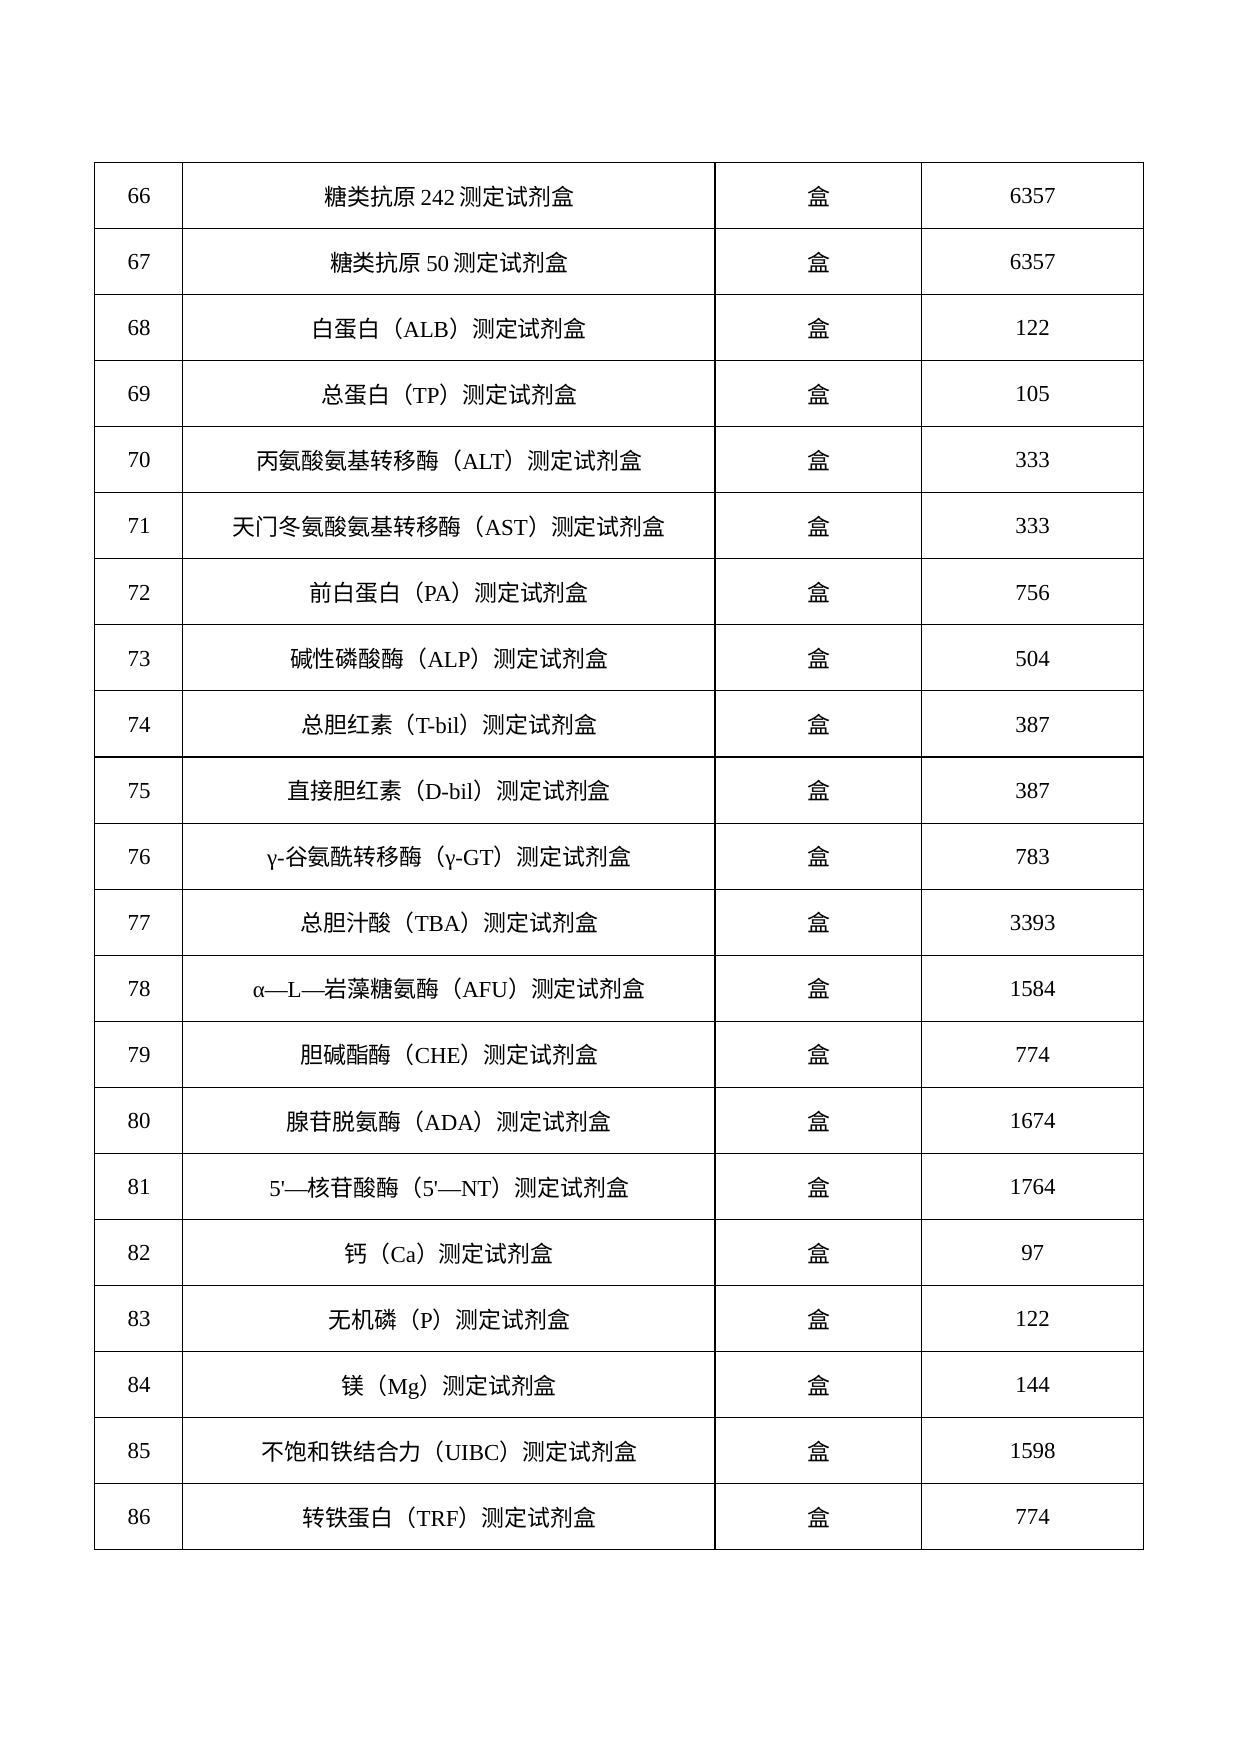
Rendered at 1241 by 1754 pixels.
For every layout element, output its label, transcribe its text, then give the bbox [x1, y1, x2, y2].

table_cell 盒 [716, 361, 921, 426]
table_cell 盒 [716, 1088, 921, 1153]
table_cell 盒 [716, 163, 921, 228]
table_cell 不饱和铁结合力（UIBC）测定试剂盒 [183, 1418, 714, 1483]
table_cell 84 [95, 1352, 182, 1417]
table_cell 105 [922, 361, 1143, 426]
table_cell 82 [95, 1220, 182, 1285]
table_cell 6357 [922, 229, 1143, 294]
table_cell 97 [922, 1220, 1143, 1285]
table_cell 774 [922, 1484, 1143, 1549]
table_cell 72 [95, 559, 182, 624]
table_cell 387 [922, 691, 1143, 756]
table_cell 78 [95, 956, 182, 1021]
table_cell 71 [95, 493, 182, 558]
table_cell 1764 [922, 1154, 1143, 1219]
table_cell 86 [95, 1484, 182, 1549]
table_cell 74 [95, 691, 182, 756]
table_cell 盒 [716, 956, 921, 1021]
table_cell 1674 [922, 1088, 1143, 1153]
table_cell γ-谷氨酰转移酶（γ-GT）测定试剂盒 [183, 824, 714, 888]
table_cell 盒 [716, 824, 921, 888]
table_cell 糖类抗原50测定试剂盒 [183, 229, 714, 294]
table_cell 73 [95, 625, 182, 690]
table_cell 盒 [716, 1286, 921, 1351]
table_cell 盒 [716, 691, 921, 756]
table_cell 盒 [716, 295, 921, 360]
table_cell 盒 [716, 1352, 921, 1417]
table_cell 转铁蛋白（TRF）测定试剂盒 [183, 1484, 714, 1549]
table_cell 75 [95, 758, 182, 822]
table_cell 盒 [716, 890, 921, 954]
table_cell 85 [95, 1418, 182, 1483]
table_cell 盒 [716, 758, 921, 822]
table_cell 腺苷脱氨酶（ADA）测定试剂盒 [183, 1088, 714, 1153]
table_cell 碱性磷酸酶（ALP）测定试剂盒 [183, 625, 714, 690]
table_cell 盒 [716, 229, 921, 294]
table_cell 前白蛋白（PA）测定试剂盒 [183, 559, 714, 624]
table_cell 1584 [922, 956, 1143, 1021]
table_cell 丙氨酸氨基转移酶（ALT）测定试剂盒 [183, 427, 714, 492]
table_cell 333 [922, 493, 1143, 558]
table_cell 79 [95, 1022, 182, 1087]
table_cell 68 [95, 295, 182, 360]
table_cell 镁（Mg）测定试剂盒 [183, 1352, 714, 1417]
table_cell 77 [95, 890, 182, 954]
table_cell 盒 [716, 1220, 921, 1285]
table_cell 钙（Ca）测定试剂盒 [183, 1220, 714, 1285]
table_cell 盒 [716, 1418, 921, 1483]
table_cell 盒 [716, 1484, 921, 1549]
table_cell 总胆汁酸（TBA）测定试剂盒 [183, 890, 714, 954]
table_cell 67 [95, 229, 182, 294]
table_cell 122 [922, 1286, 1143, 1351]
table_cell 盒 [716, 1154, 921, 1219]
table_cell 81 [95, 1154, 182, 1219]
table_cell 783 [922, 824, 1143, 888]
table_cell 胆碱酯酶（CHE）测定试剂盒 [183, 1022, 714, 1087]
table_cell 144 [922, 1352, 1143, 1417]
table_cell 70 [95, 427, 182, 492]
table_cell 122 [922, 295, 1143, 360]
table_cell 83 [95, 1286, 182, 1351]
table_cell 1598 [922, 1418, 1143, 1483]
table_cell 天门冬氨酸氨基转移酶（AST）测定试剂盒 [183, 493, 714, 558]
table_cell 盒 [716, 1022, 921, 1087]
table_cell 5'—核苷酸酶（5'—NT）测定试剂盒 [183, 1154, 714, 1219]
table_cell 总胆红素（T-bil）测定试剂盒 [183, 691, 714, 756]
table_cell 盒 [716, 559, 921, 624]
table_cell 白蛋白（ALB）测定试剂盒 [183, 295, 714, 360]
table_cell 盒 [716, 493, 921, 558]
table_cell 3393 [922, 890, 1143, 954]
table_cell 69 [95, 361, 182, 426]
table_cell 333 [922, 427, 1143, 492]
table_cell 糖类抗原242测定试剂盒 [183, 163, 714, 228]
table_cell 直接胆红素（D-bil）测定试剂盒 [183, 758, 714, 822]
table_cell 80 [95, 1088, 182, 1153]
table_cell 6357 [922, 163, 1143, 228]
table_cell 盒 [716, 427, 921, 492]
table_cell 756 [922, 559, 1143, 624]
table_cell 387 [922, 758, 1143, 822]
table_cell α—L—岩藻糖氨酶（AFU）测定试剂盒 [183, 956, 714, 1021]
table_cell 盒 [716, 625, 921, 690]
table_cell 76 [95, 824, 182, 888]
table_cell 总蛋白（TP）测定试剂盒 [183, 361, 714, 426]
table_cell 66 [95, 163, 182, 228]
table_cell 无机磷（P）测定试剂盒 [183, 1286, 714, 1351]
table_cell 774 [922, 1022, 1143, 1087]
table_cell 504 [922, 625, 1143, 690]
